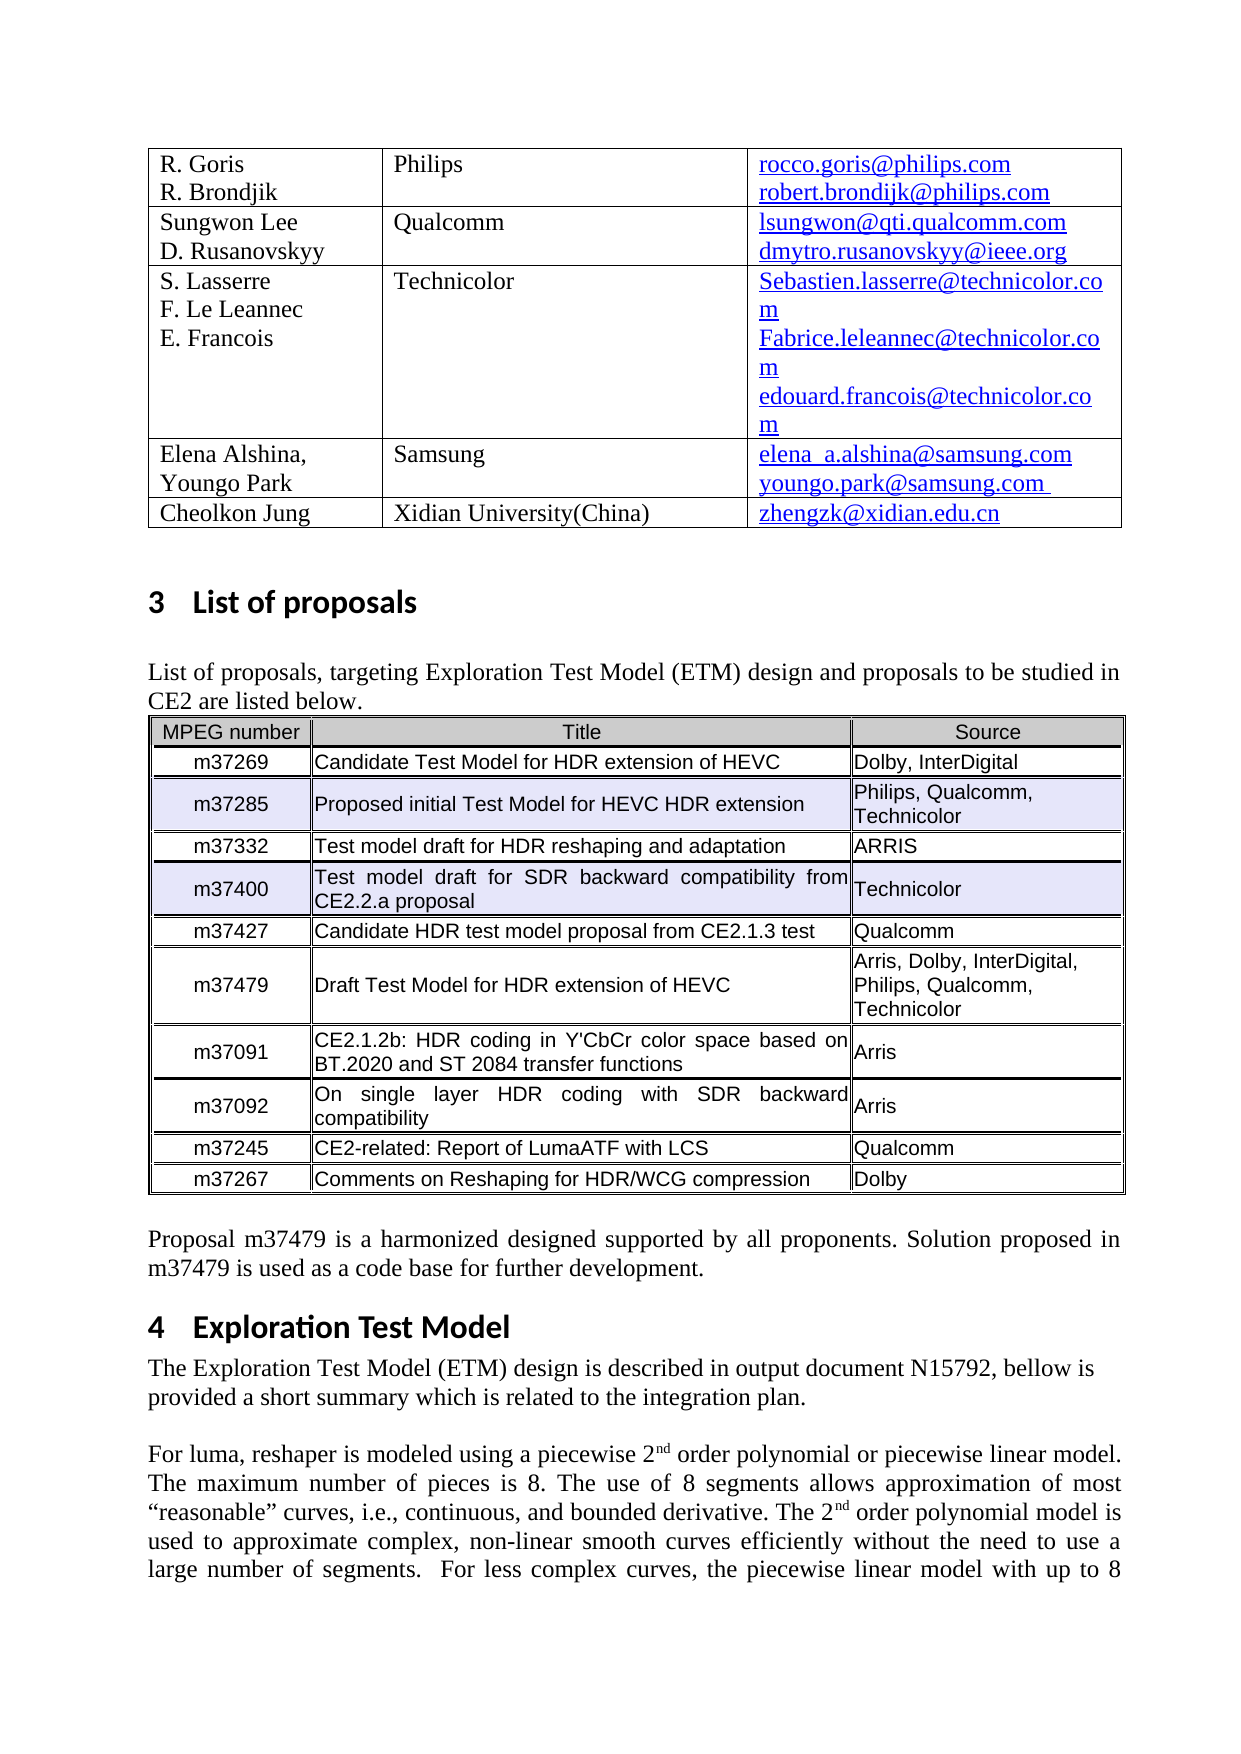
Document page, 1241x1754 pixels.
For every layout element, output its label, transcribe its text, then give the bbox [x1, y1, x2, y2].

table_cell Xidian University(China) [383, 498, 747, 527]
table_cell Sungwon Lee D. Rusanovskyy [149, 207, 382, 265]
table_cell Philips [383, 149, 747, 206]
table_cell m37400 [152, 860, 310, 914]
table_cell ARRIS [853, 830, 1123, 860]
table_cell m37269 [152, 745, 310, 775]
table_cell Elena Alshina, Youngo Park [149, 439, 382, 497]
subtitle List of proposals [148, 581, 1122, 622]
table_cell Technicolor [853, 860, 1123, 914]
table_cell Candidate Test Model for HDR extension of HEVC [313, 748, 850, 775]
table_cell Qualcomm [853, 914, 1123, 944]
table_header Title [312, 718, 851, 745]
table_cell m37091 [150, 1023, 312, 1077]
table_cell elena_a.alshina@samsung.com youngo.park@samsung.com [748, 439, 1121, 497]
table_cell m37245 [152, 1131, 310, 1162]
table_cell On single layer HDR coding with SDR backward compatibility [313, 1080, 850, 1131]
table_cell Philips, Qualcomm, Technicolor [853, 775, 1123, 829]
table_cell Arris [853, 1077, 1123, 1131]
table_cell Qualcomm [383, 207, 747, 265]
table_header Source [851, 718, 1123, 745]
table_cell Test model draft for SDR backward compatibility from CE2.2.a proposal [313, 863, 850, 914]
table_cell m37479 [152, 945, 310, 1023]
table_cell Draft Test Model for HDR extension of HEVC [313, 948, 850, 1023]
table_cell CE2.1.2b: HDR coding in Y'CbCr color space based on BT.2020 and ST 2084 transfer functions [313, 1026, 850, 1077]
table_cell Test model draft for HDR reshaping and adaptation [313, 833, 850, 860]
table_cell R. Goris R. Brondjik [149, 149, 382, 206]
table_cell rocco.goris@philips.com robert.brondijk@philips.com [748, 149, 1121, 206]
table_cell Technicolor [383, 266, 747, 438]
table_cell lsungwon@qti.qualcomm.com dmytro.rusanovskyy@ieee.org [748, 207, 1121, 265]
table_cell Candidate HDR test model proposal from CE2.1.3 test [313, 918, 850, 944]
text List of proposals, targeting Exploration Test Model (ETM) design and proposals to be studied in CE2 are listed below. [148, 657, 1122, 715]
table_cell Cheolkon Jung [149, 498, 382, 527]
table_cell Comments on Reshaping for HDR/WCG compression [312, 1165, 851, 1192]
table_cell Proposed initial Test Model for HEVC HDR extension [313, 779, 850, 829]
table_cell Samsung [383, 439, 747, 497]
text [148, 1439, 1122, 1583]
table_cell zhengzk@xidian.edu.cn [748, 498, 1121, 527]
table_cell Dolby, InterDigital [853, 745, 1123, 775]
table_cell Arris, Dolby, InterDigital, Philips, Qualcomm, Technicolor [853, 945, 1123, 1023]
table_cell Arris [851, 1023, 1124, 1077]
table_header MPEG number [152, 718, 312, 745]
table_cell m37092 [152, 1077, 310, 1131]
table_cell S. Lasserre F. Le Leannec E. Francois [149, 266, 382, 438]
table_cell Qualcomm [853, 1131, 1123, 1162]
text Proposal m37479 is a harmonized designed supported by all proponents. Solution proposed in m37479 is used as a code base for further development. [148, 1224, 1122, 1281]
text The Exploration Test Model (ETM) design is described in output document N15792, bellow is provided a short summary which is related to the integration plan. [148, 1353, 1122, 1411]
table_cell Sebastien.lasserre@technicolor.com Fabrice.leleannec@technicolor.com edouard.francois@technicolor.com [748, 266, 1121, 438]
subtitle Exploration Test Model [148, 1306, 1122, 1347]
table_cell Dolby [851, 1162, 1124, 1192]
table_cell CE2-related: Report of LumaATF with LCS [313, 1135, 850, 1162]
table_cell m37267 [150, 1162, 312, 1192]
table_cell m37427 [152, 914, 310, 944]
table_cell m37332 [152, 830, 310, 860]
table_cell m37285 [152, 775, 310, 829]
